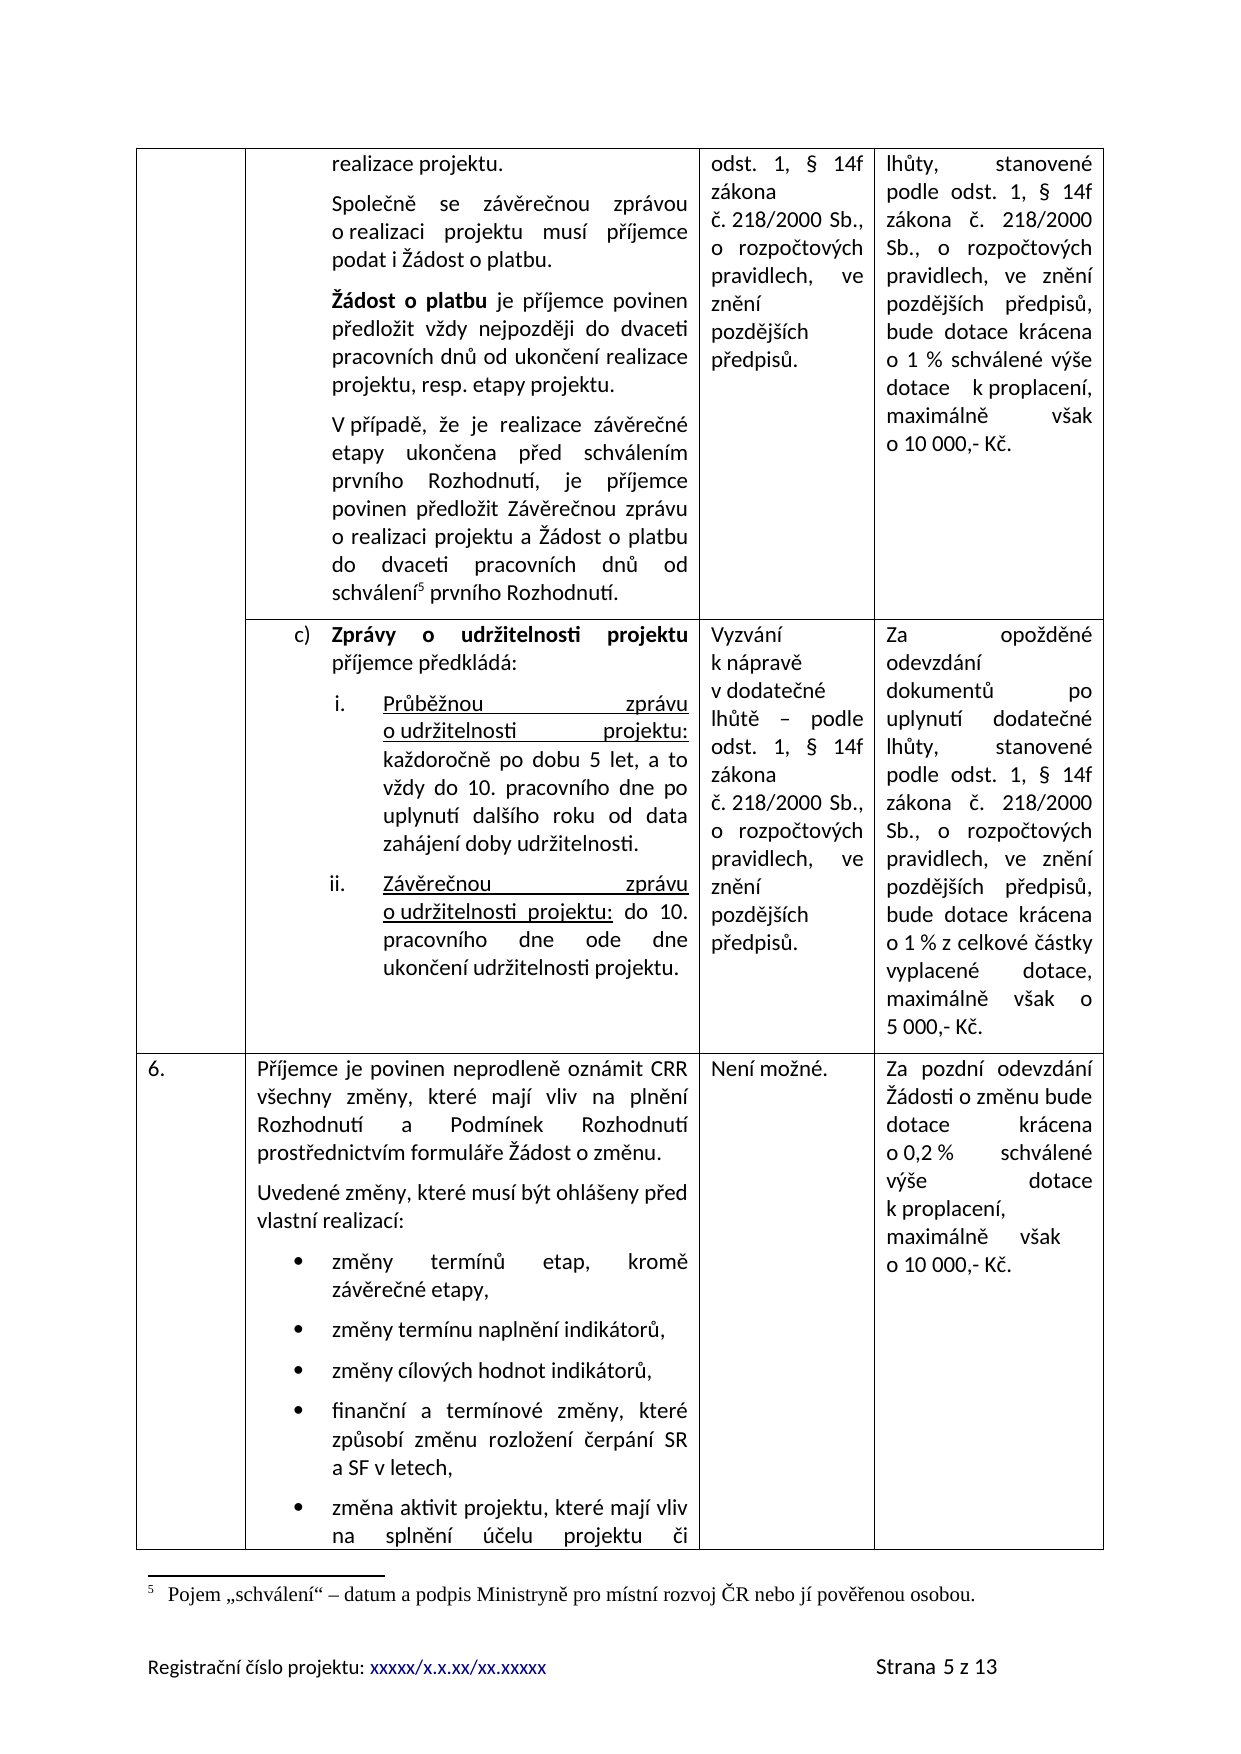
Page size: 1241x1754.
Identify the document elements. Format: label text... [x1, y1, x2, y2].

table_cell Vyzvání k nápravě v dodatečné lhůtě – podle odst. 1, § 14f zákona č. 218/2000 Sb., o rozpočtových pravidlech, ve znění pozdějších předpisů. [700, 620, 874, 1053]
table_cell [875, 1054, 1103, 1549]
table_cell 6. [137, 1054, 245, 1549]
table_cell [700, 149, 874, 619]
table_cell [246, 149, 699, 619]
table_cell Za opožděné odevzdání dokumentů po uplynutí dodatečné lhůty, stanovené podle odst. 1, § 14f zákona č. 218/2000 Sb., o rozpočtových pravidlech, ve znění pozdějších předpisů, bude dotace krácena o 1 % z celkové částky vyplacené dotace, maximálně však o 5 000,- Kč. [875, 620, 1103, 1053]
table_cell Zprávy o udržitelnosti projektu příjemce předkládá: Průběžnou zprávu o udržitelnosti projektu: každoročně po dobu 5 let, a to vždy do 10. pracovního dne po uplynutí dalšího roku od data zahájení doby udržitelnosti. Závěrečnou zprávu o udržitelnosti projektu: do 10. pracovního dne ode dne ukončení udržitelnosti projektu. [246, 620, 699, 1053]
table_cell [875, 149, 1103, 619]
table_cell Není možné. [700, 1054, 874, 1549]
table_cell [246, 1054, 699, 1549]
